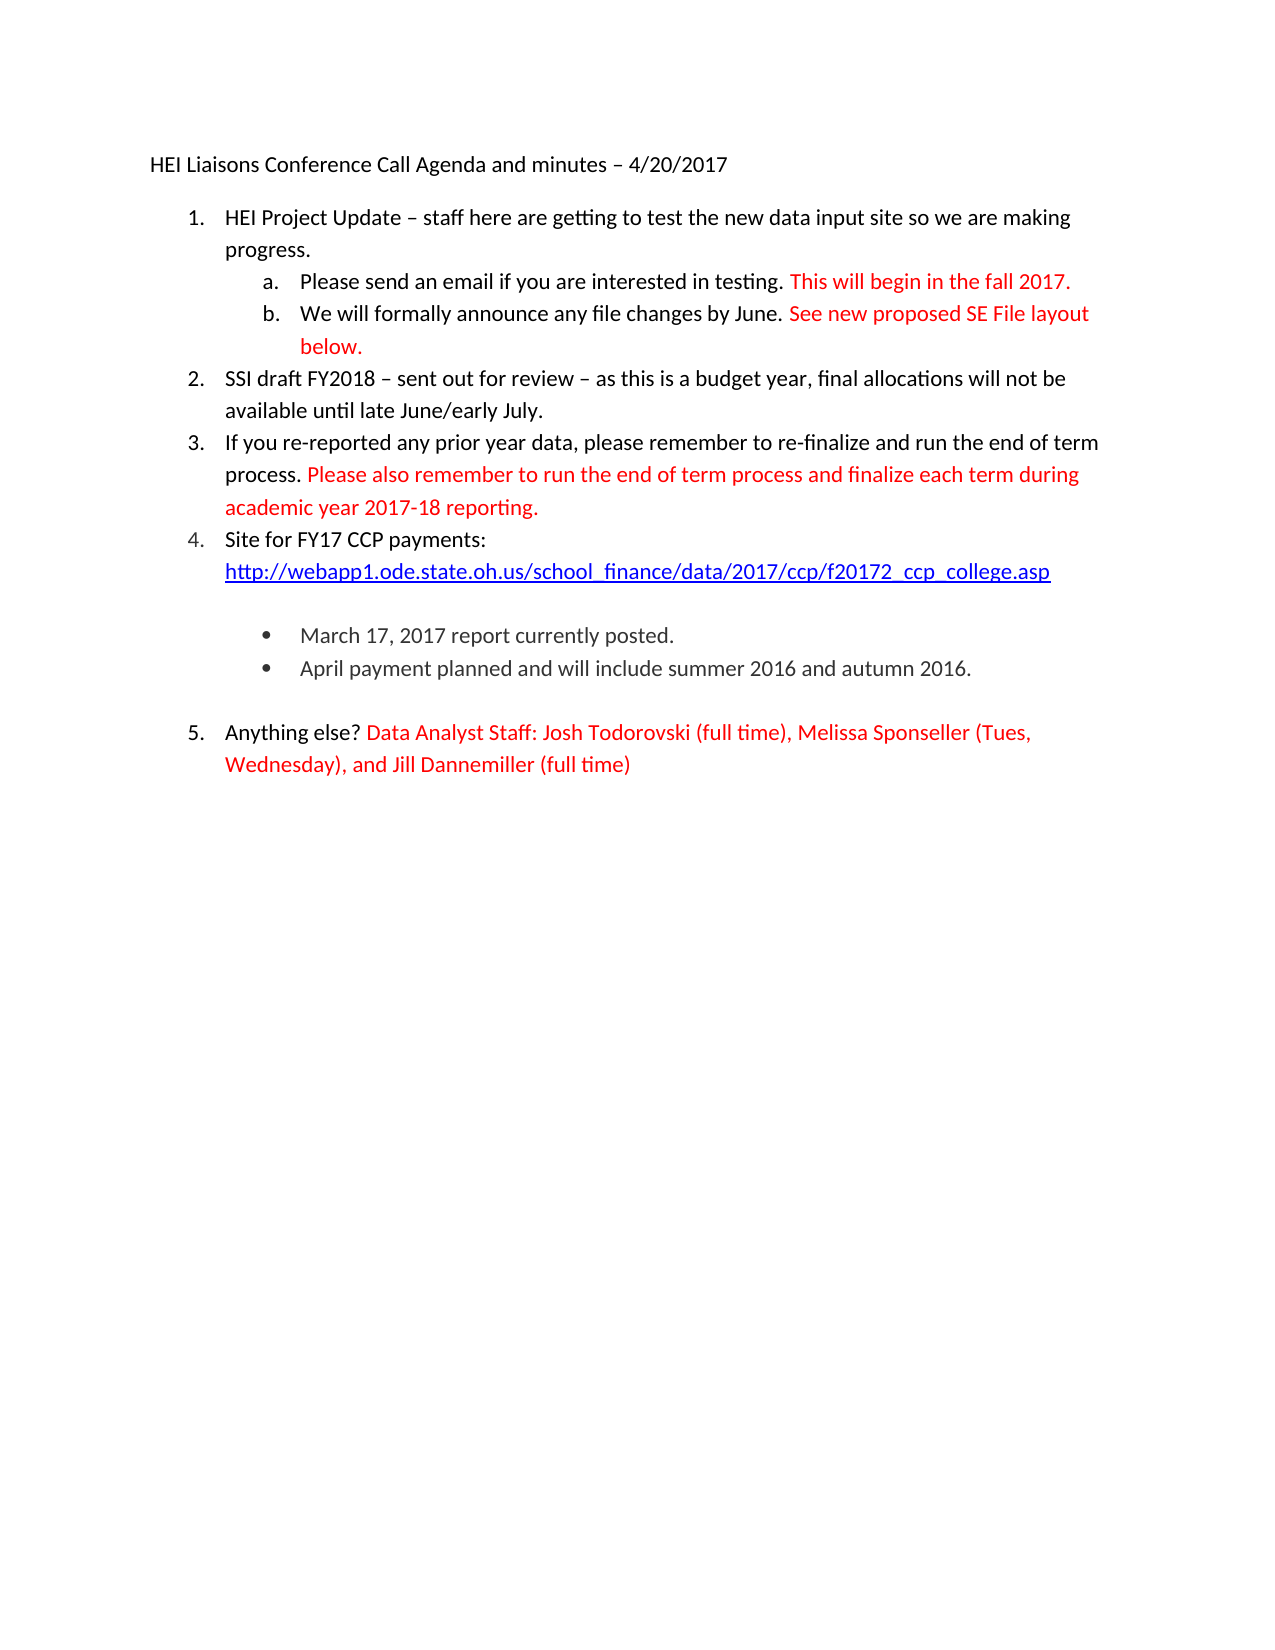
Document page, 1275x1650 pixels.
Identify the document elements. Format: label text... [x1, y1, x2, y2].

text HEI Liaisons Conference Call Agenda and minutes – 4/20/2017 [150, 150, 1125, 178]
list Anything else? Data Analyst Staff: Josh Todorovski (full time), Melissa Sponseller (Tues, Wednesday), and Jill Dannemiller (full time) [187, 718, 1125, 778]
list March 17, 2017 report currently posted. [262, 621, 1125, 649]
list http://webapp1.ode.state.oh.us/school_finance/data/2017/ccp/f20172_ccp_college.asp [225, 557, 1125, 585]
list SSI draft FY2018 – sent out for review – as this is a budget year, final allocations will not be available until late June/early July. [187, 364, 1125, 424]
list Site for FY17 CCP payments: [187, 525, 1125, 553]
list April payment planned and will include summer 2016 and autumn 2016. [262, 654, 1125, 682]
list HEI Project Update – staff here are getting to test the new data input site so we are making progress. [187, 203, 1125, 263]
list Please send an email if you are interested in testing. This will begin in the fall 2017. [262, 267, 1125, 295]
list If you re-reported any prior year data, please remember to re-finalize and run the end of term process. Please also remember to run the end of term process and finalize each term during academic year 2017-18 reporting. [187, 428, 1125, 521]
list We will formally announce any file changes by June. See new proposed SE File layout below. [262, 299, 1125, 360]
